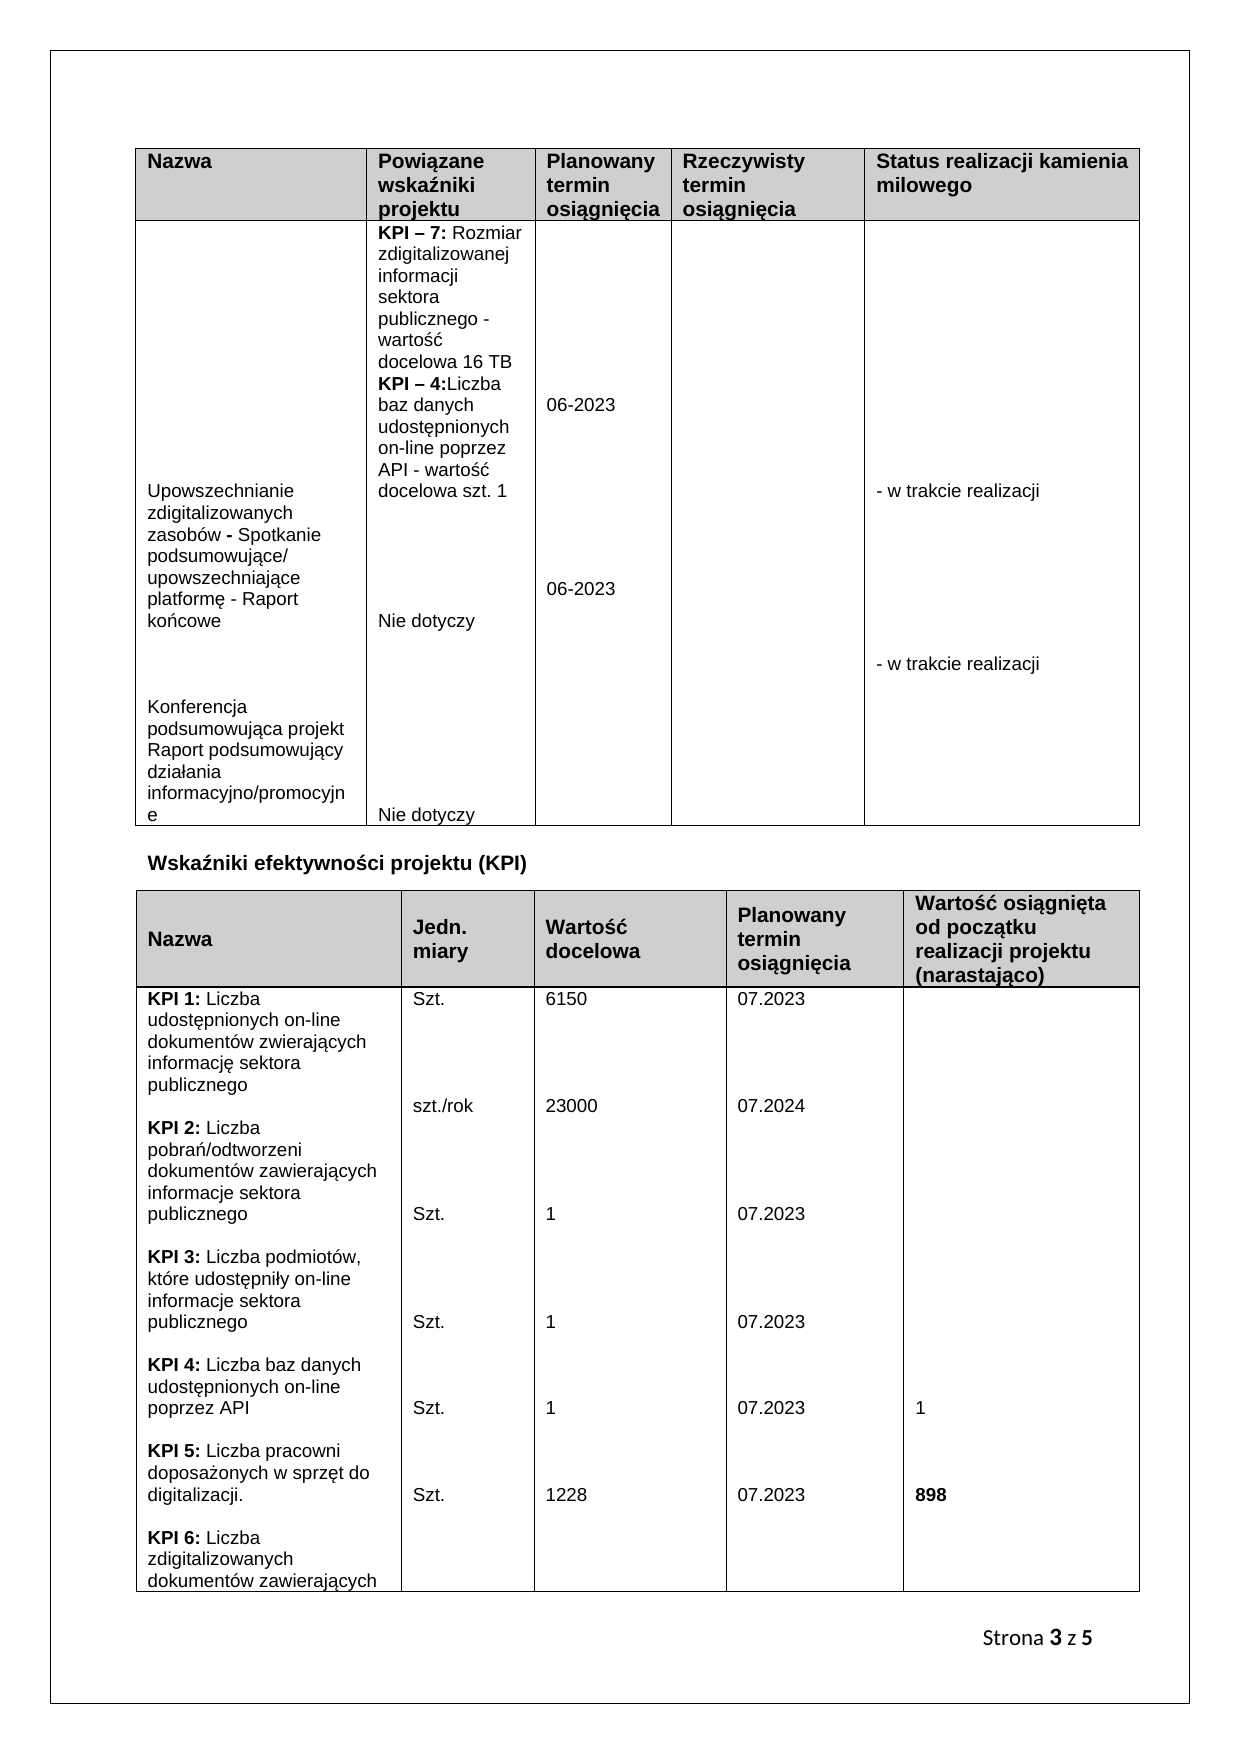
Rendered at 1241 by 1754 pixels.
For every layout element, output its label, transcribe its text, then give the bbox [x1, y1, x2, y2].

table_header Powiązane wskaźniki projektu [367, 149, 535, 220]
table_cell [672, 221, 864, 825]
table_cell Szt. szt./rok Szt. Szt. Szt. Szt. TB [402, 988, 534, 1591]
text Wskaźniki efektywności projektu (KPI) [147, 851, 1093, 875]
table_header Rzeczywisty termin osiągnięcia [672, 149, 864, 220]
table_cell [136, 221, 366, 825]
table_header Nazwa [137, 891, 401, 986]
table_cell 6150 23000 1 1 1 1228 16 [535, 988, 726, 1591]
table_header Planowany termin osiągnięcia [727, 891, 903, 986]
table_header Nazwa [136, 149, 366, 220]
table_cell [137, 988, 401, 1591]
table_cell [865, 221, 1139, 825]
table_header Wartość docelowa [535, 891, 726, 986]
table_header Status realizacji kamienia milowego [865, 149, 1139, 220]
table_header Wartość osiągnięta od początku realizacji projektu (narastająco) [904, 891, 1139, 986]
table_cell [727, 988, 903, 1591]
table_header Planowany termin osiągnięcia [536, 149, 671, 220]
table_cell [367, 221, 535, 825]
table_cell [536, 221, 671, 825]
table_header Jedn. miary [402, 891, 534, 986]
table_cell 1 898 12,8615 [904, 988, 1139, 1591]
